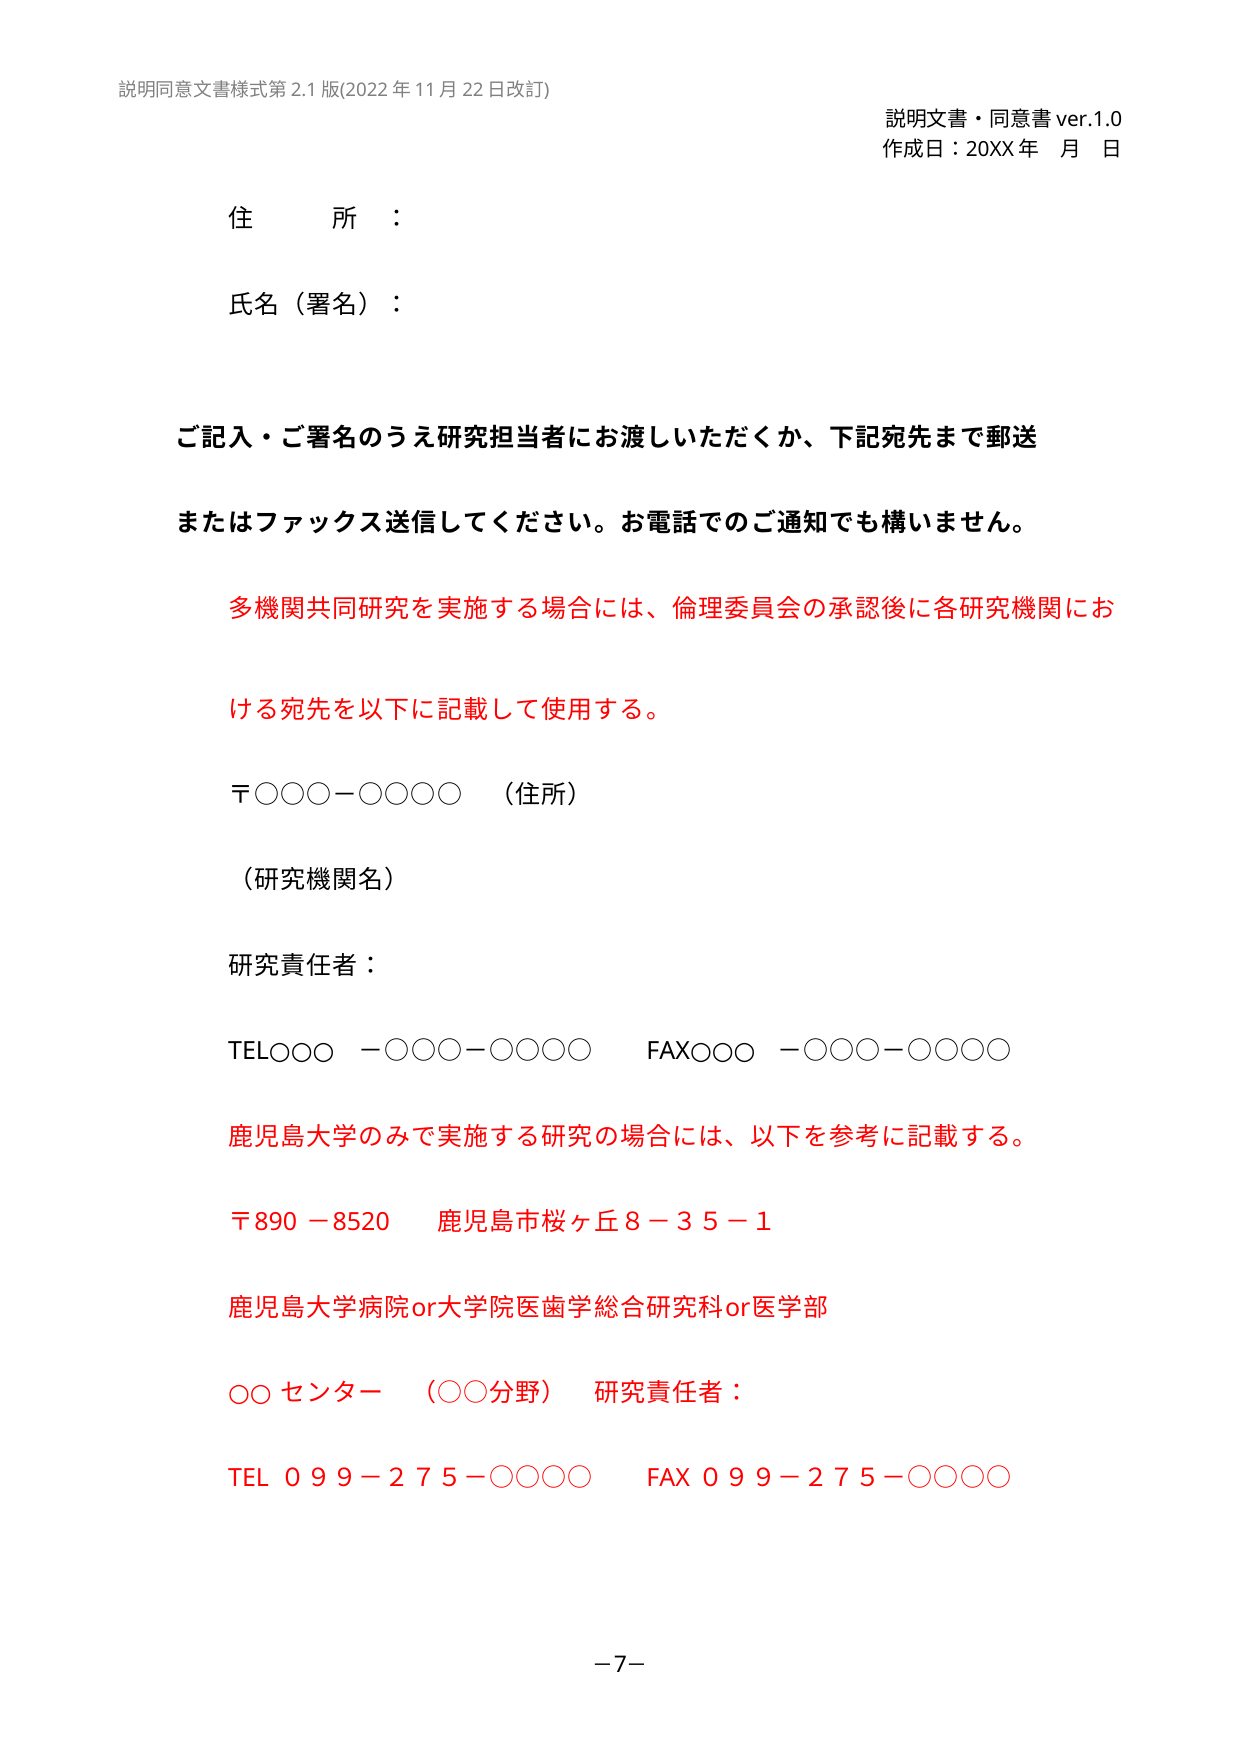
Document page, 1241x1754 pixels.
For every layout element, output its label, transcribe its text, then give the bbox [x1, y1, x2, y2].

text 〒○○○－○○○○ （住所） [123, 759, 1117, 826]
text 多機関共同研究を実施する場合には、倫理委員会の承認後に各研究機関における宛先を以下に記載して使用する。 [208, 573, 1117, 741]
text 氏名（署名）： [123, 268, 1117, 336]
text 鹿児島大学病院or大学院医歯学総合研究科or医学部 [123, 1271, 1117, 1339]
text TEL０９９－２７５－○○○○ FAX０９９－２７５－○○○○ [123, 1442, 1117, 1509]
text ご記入・ご署名のうえ研究担当者にお渡しいただくか、下記宛先まで郵送 [149, 402, 1117, 469]
text またはファックス送信してください。お電話でのご通知でも構いません。 [149, 487, 1117, 554]
text 研究責任者： [123, 930, 1117, 997]
text 住 所 ： [123, 183, 1117, 250]
text （研究機関名） [123, 844, 1117, 912]
text ○○センター （○○分野） 研究責任者： [123, 1357, 1117, 1424]
text 〒890－8520 鹿児島市桜ヶ丘８－３５－１ [123, 1186, 1117, 1253]
text TEL○○○－○○○－○○○○ FAX○○○－○○○－○○○○ [123, 1015, 1117, 1082]
text 鹿児島大学のみで実施する研究の場合には、以下を参考に記載する。 [123, 1101, 1117, 1168]
